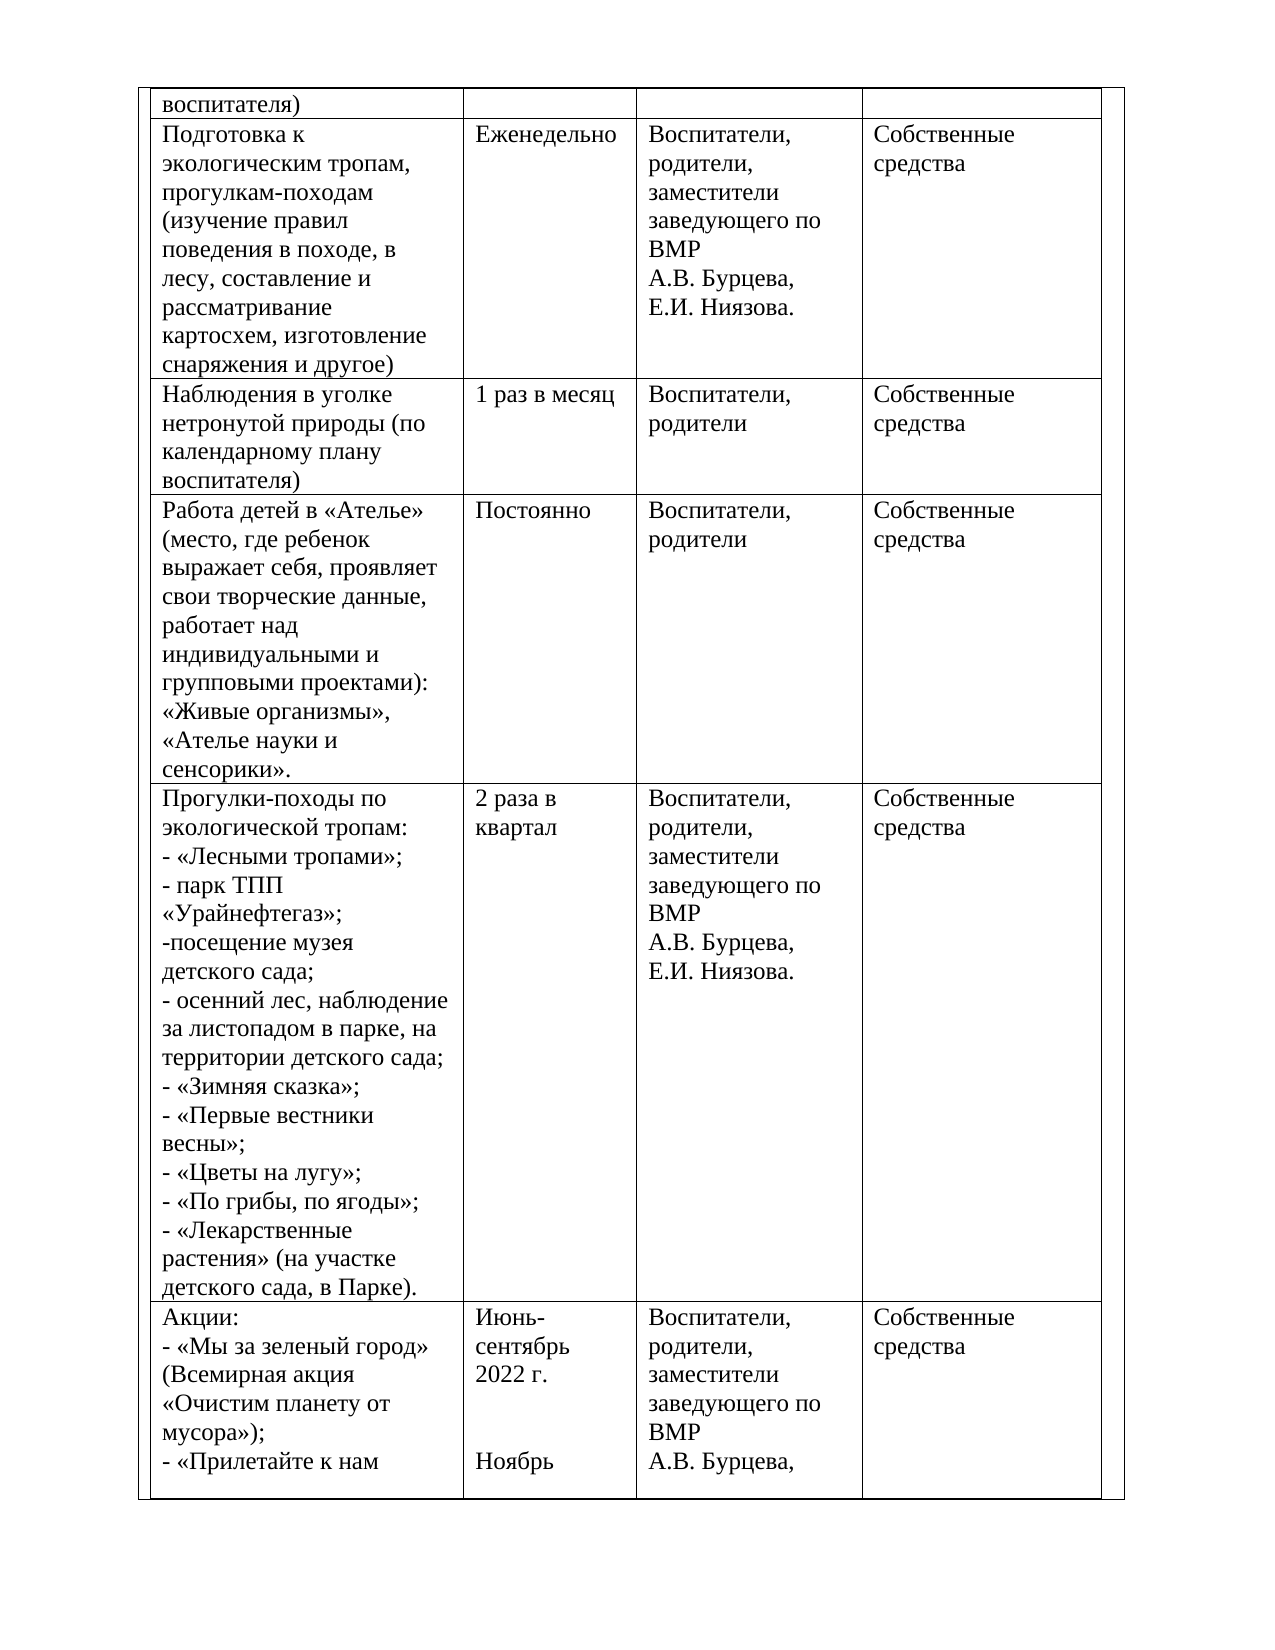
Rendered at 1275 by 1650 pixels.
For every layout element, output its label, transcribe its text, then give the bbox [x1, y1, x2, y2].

table_cell Рабочий план реализации проекта Взаимодействие с социальными институтами [464, 754, 636, 1271]
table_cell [151, 89, 463, 348]
table_cell Рабочий план реализации проекта Взаимодействие с социальными институтами [151, 754, 463, 1271]
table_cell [637, 89, 862, 348]
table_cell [464, 1272, 636, 1498]
table_cell Рабочий план реализации проекта Взаимодействие с социальными институтами [637, 754, 862, 1271]
table_cell Рабочий план реализации проекта Взаимодействие с социальными институтами [151, 465, 463, 753]
table_cell Рабочий план реализации проекта Взаимодействие с социальными институтами [637, 465, 862, 753]
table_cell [464, 89, 636, 348]
table_cell Рабочий план реализации проекта Взаимодействие с социальными институтами [151, 349, 463, 464]
table_cell Рабочий план реализации проекта Взаимодействие с социальными институтами [863, 349, 1101, 464]
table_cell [637, 1272, 862, 1498]
table_cell Рабочий план реализации проекта Взаимодействие с социальными институтами [637, 349, 862, 464]
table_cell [863, 1272, 1101, 1498]
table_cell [139, 88, 150, 1499]
table_cell Рабочий план реализации проекта Взаимодействие с социальными институтами [863, 465, 1101, 753]
table_cell Рабочий план реализации проекта Взаимодействие с социальными институтами [464, 349, 636, 464]
table_cell Рабочий план реализации проекта Взаимодействие с социальными институтами [863, 754, 1101, 1271]
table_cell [1102, 88, 1124, 1499]
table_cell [151, 1272, 463, 1498]
table_cell Рабочий план реализации проекта Взаимодействие с социальными институтами [464, 465, 636, 753]
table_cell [863, 89, 1101, 348]
